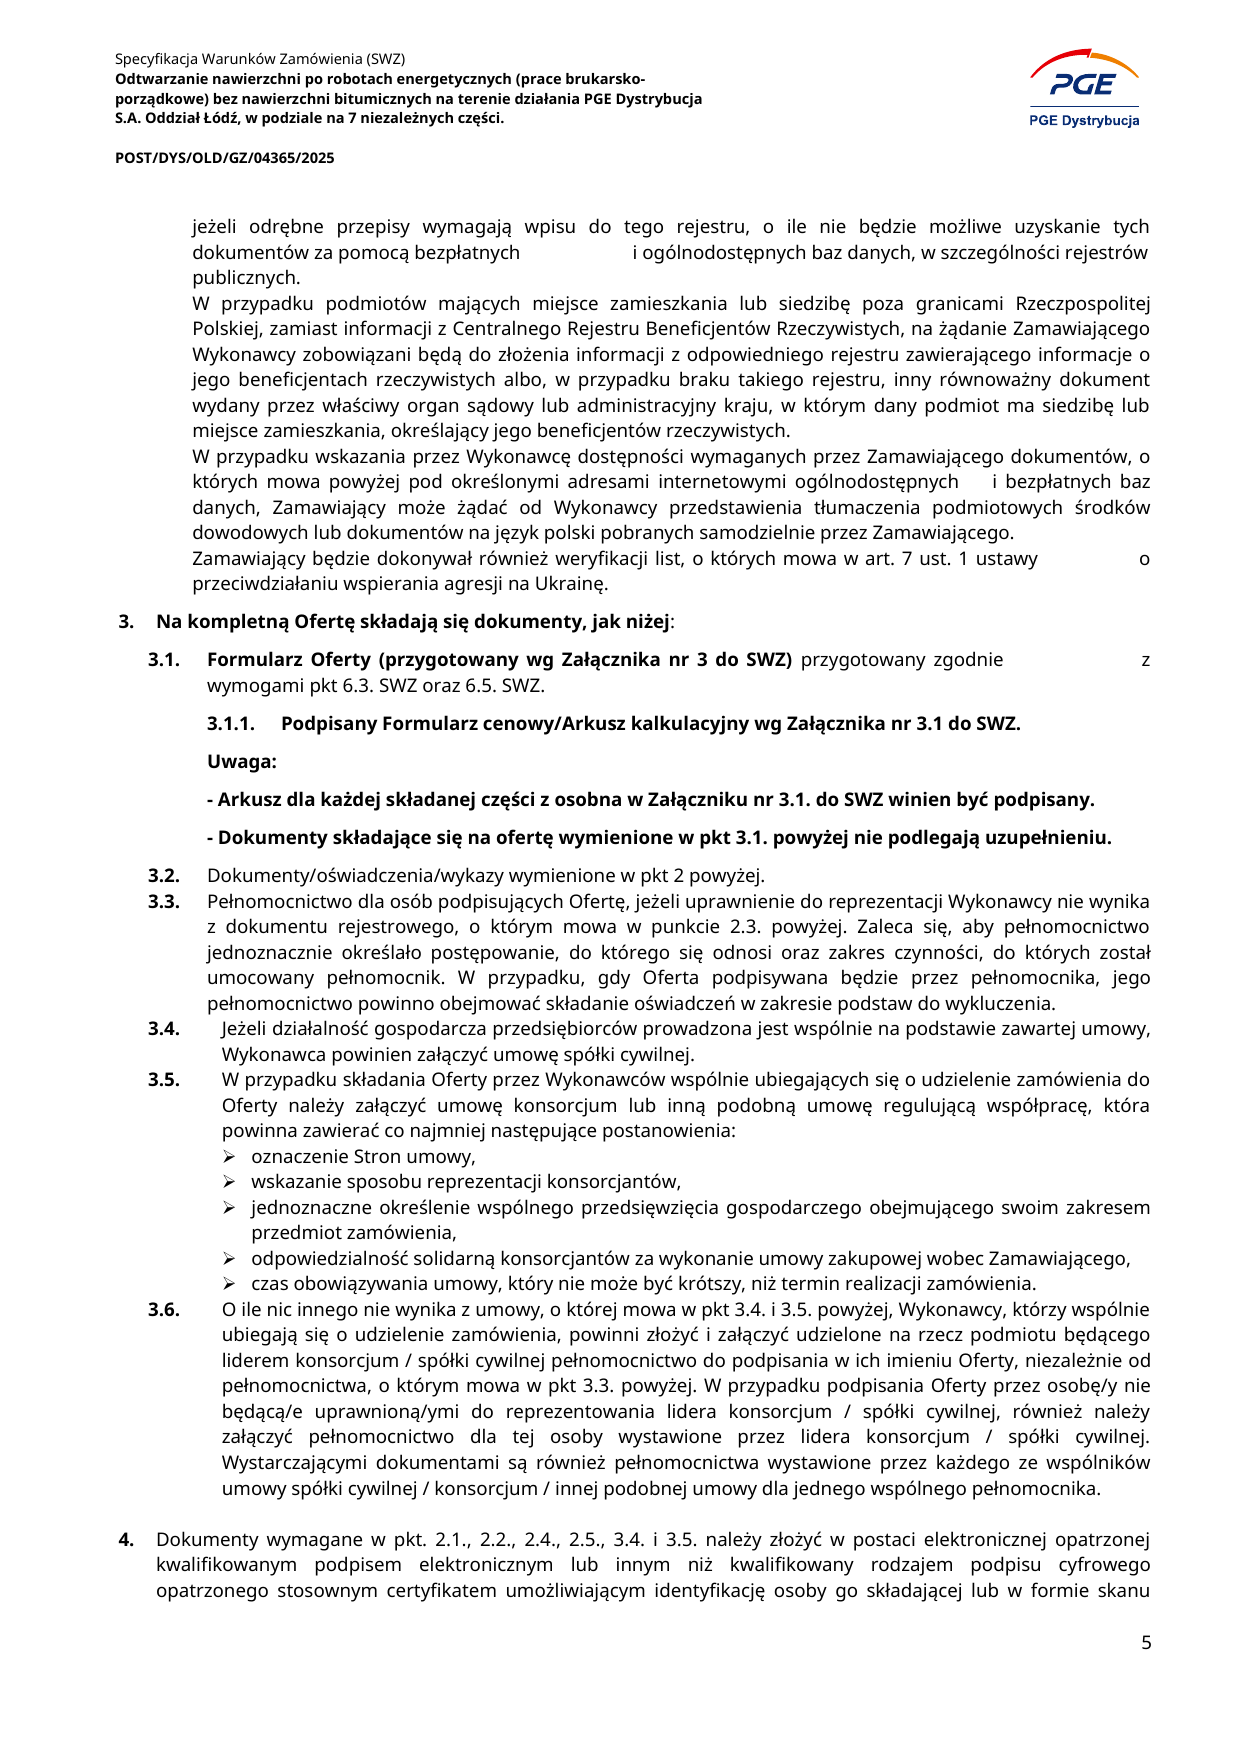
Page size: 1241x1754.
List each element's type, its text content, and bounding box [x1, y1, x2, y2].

text W przypadku wskazania przez Wykonawcę dostępności wymaganych przez Zamawiającego dokumentów, o których mowa powyżej pod określonymi adresami internetowymi ogólnodostępnych i bezpłatnych baz danych, Zamawiający może żądać od Wykonawcy przedstawienia tłumaczenia podmiotowych środków dowodowych lub dokumentów na język polski pobranych samodzielnie przez Zamawiającego. [192, 443, 1152, 545]
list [118, 1526, 1152, 1602]
text Uwaga: [207, 748, 1152, 774]
text - Arkusz dla każdej składanej części z osobna w Załączniku nr 3.1. do SWZ winien być podpisany. [207, 786, 1152, 812]
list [148, 213, 1152, 290]
list Jeżeli działalność gospodarcza przedsiębiorców prowadzona jest wspólnie na podstawie zawartej umowy, Wykonawca powinien załączyć umowę spółki cywilnej. [148, 1016, 1152, 1067]
list Dokumenty/oświadczenia/wykazy wymienione w pkt 2 powyżej. [148, 862, 1152, 888]
list czas obowiązywania umowy, który nie może być krótszy, niż termin realizacji zamówienia. [222, 1271, 1152, 1296]
text - Dokumenty składające się na ofertę wymienione w pkt 3.1. powyżej nie podlegają uzupełnieniu. [207, 824, 1152, 850]
list Podpisany Formularz cenowy/Arkusz kalkulacyjny wg Załącznika nr 3.1 do SWZ. [207, 710, 1152, 736]
list Pełnomocnictwo dla osób podpisujących Ofertę, jeżeli uprawnienie do reprezentacji Wykonawcy nie wynika z dokumentu rejestrowego, o którym mowa w punkcie 2.3. powyżej. Zaleca się, aby pełnomocnictwo jednoznacznie określało postępowanie, do którego się odnosi oraz zakres czynności, do których został umocowany pełnomocnik. W przypadku, gdy Oferta podpisywana będzie przez pełnomocnika, jego pełnomocnictwo powinno obejmować składanie oświadczeń w zakresie podstaw do wykluczenia. [148, 888, 1152, 1016]
list jednoznaczne określenie wspólnego przedsięwzięcia gospodarczego obejmującego swoim zakresem przedmiot zamówienia, [222, 1194, 1152, 1245]
text Zamawiający będzie dokonywał również weryfikacji list, o których mowa w art. 7 ust. 1 ustawy o przeciwdziałaniu wspierania agresji na Ukrainę. [192, 545, 1152, 596]
list O ile nic innego nie wynika z umowy, o której mowa w pkt 3.4. i 3.5. powyżej, Wykonawcy, którzy wspólnie ubiegają się o udzielenie zamówienia, powinni złożyć i załączyć udzielone na rzecz podmiotu będącego liderem konsorcjum / spółki cywilnej pełnomocnictwo do podpisania w ich imieniu Oferty, niezależnie od pełnomocnictwa, o którym mowa w pkt 3.3. powyżej. W przypadku podpisania Oferty przez osobę/y nie będącą/e uprawnioną/ymi do reprezentowania lidera konsorcjum / spółki cywilnej, również należy załączyć pełnomocnictwo dla tej osoby wystawione przez lidera konsorcjum / spółki cywilnej. Wystarczającymi dokumentami są również pełnomocnictwa wystawione przez każdego ze wspólników umowy spółki cywilnej / konsorcjum / innej podobnej umowy dla jednego wspólnego pełnomocnika. [148, 1296, 1152, 1500]
list wskazanie sposobu reprezentacji konsorcjantów, [222, 1169, 1152, 1194]
list Formularz Oferty (przygotowany wg Załącznika nr 3 do SWZ) przygotowany zgodnie z wymogami pkt 6.3. SWZ oraz 6.5. SWZ. [148, 647, 1152, 698]
list oznaczenie Stron umowy, [222, 1143, 1152, 1169]
list odpowiedzialność solidarną konsorcjantów za wykonanie umowy zakupowej wobec Zamawiającego, [222, 1245, 1152, 1271]
text W przypadku podmiotów mających miejsce zamieszkania lub siedzibę poza granicami Rzeczpospolitej Polskiej, zamiast informacji z Centralnego Rejestru Beneficjentów Rzeczywistych, na żądanie Zamawiającego Wykonawcy zobowiązani będą do złożenia informacji z odpowiedniego rejestru zawierającego informacje o jego beneficjentach rzeczywistych albo, w przypadku braku takiego rejestru, inny równoważny dokument wydany przez właściwy organ sądowy lub administracyjny kraju, w którym dany podmiot ma siedzibę lub miejsce zamieszkania, określający jego beneficjentów rzeczywistych. [192, 290, 1152, 443]
list Na kompletną Ofertę składają się dokumenty, jak niżej: [118, 609, 1152, 634]
list W przypadku składania Oferty przez Wykonawców wspólnie ubiegających się o udzielenie zamówienia do Oferty należy załączyć umowę konsorcjum lub inną podobną umowę regulującą współpracę, która powinna zawierać co najmniej następujące postanowienia: [148, 1067, 1152, 1143]
